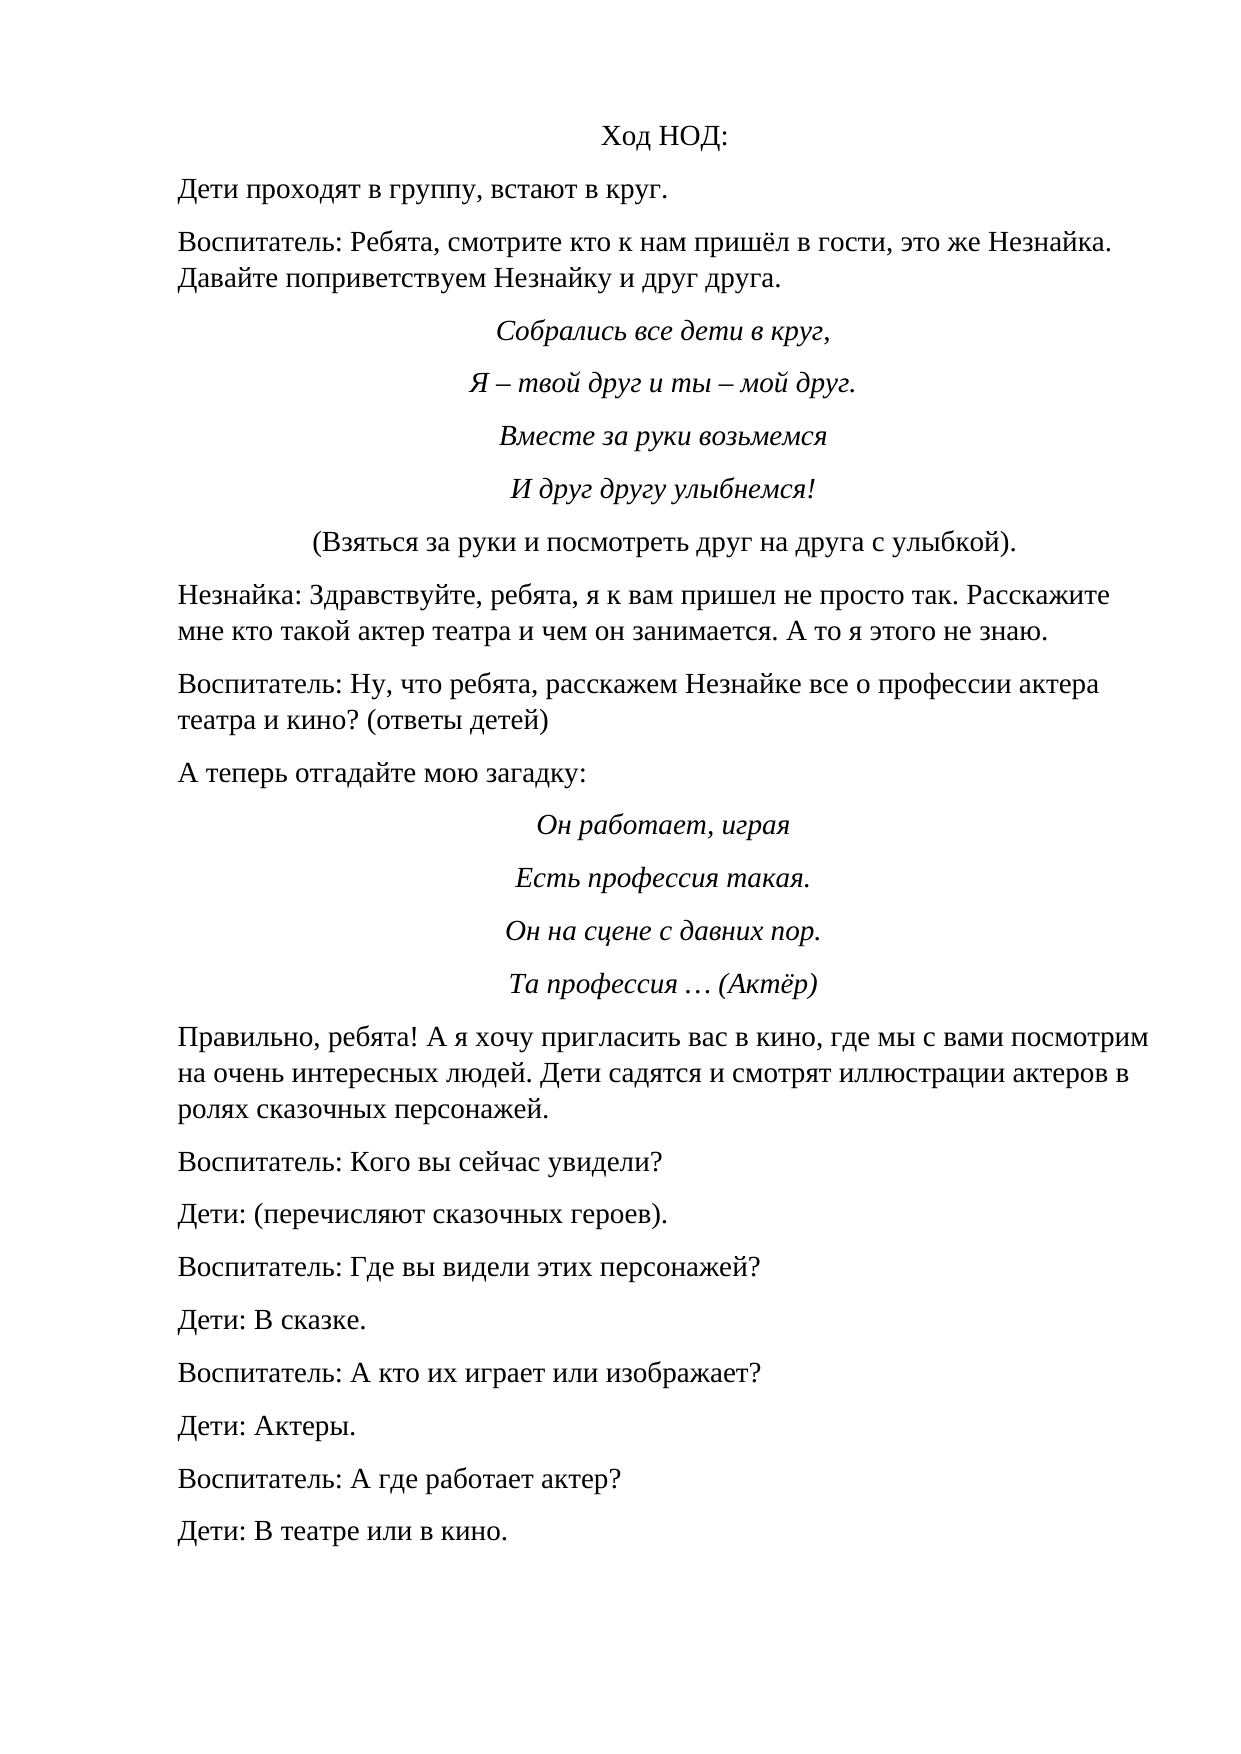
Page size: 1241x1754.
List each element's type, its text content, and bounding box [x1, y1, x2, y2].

text Вместе за руки возьмемся [177, 418, 1152, 452]
text Я – твой друг и ты – мой друг. [177, 366, 1152, 399]
text Воспитатель: Кого вы сейчас увидели? [177, 1144, 1152, 1177]
text Дети: В театре или в кино. [177, 1513, 1152, 1547]
text Есть профессия такая. [177, 860, 1152, 894]
text Собрались все дети в круг, [177, 313, 1152, 346]
text Незнайка: Здравствуйте, ребята, я к вам пришел не просто так. Расскажите мне кто такой актер театра и чем он занимается. А то я этого не знаю. [177, 577, 1152, 646]
text Воспитатель: Ребята, смотрите кто к нам пришёл в гости, это же Незнайка. Давайте поприветствуем Незнайку и друг друга. [177, 224, 1152, 293]
text А теперь отгадайте мою загадку: [177, 755, 1152, 788]
text Воспитатель: Ну, что ребята, расскажем Незнайке все о профессии актера театра и кино? (ответы детей) [177, 666, 1152, 735]
text Воспитатель: А кто их играет или изображает? [177, 1355, 1152, 1389]
text Дети: Актеры. [177, 1408, 1152, 1441]
text Воспитатель: А где работает актер? [177, 1461, 1152, 1494]
text Он на сцене с давних пор. [177, 913, 1152, 947]
text Воспитатель: Где вы видели этих персонажей? [177, 1249, 1152, 1283]
text И друг другу улыбнемся! [177, 471, 1152, 505]
text Правильно, ребята! А я хочу пригласить вас в кино, где мы с вами посмотрим на очень интересных людей. Дети садятся и смотрят иллюстрации актеров в ролях сказочных персонажей. [177, 1019, 1152, 1124]
text Дети: В сказке. [177, 1302, 1152, 1336]
text Та профессия … (Актёр) [177, 966, 1152, 999]
text Дети проходят в группу, встают в круг. [177, 171, 1152, 204]
text Он работает, играя [177, 807, 1152, 841]
text (Взяться за руки и посмотреть друг на друга с улыбкой). [177, 524, 1152, 557]
text Дети: (перечисляют сказочных героев). [177, 1197, 1152, 1230]
text Ход НОД: [177, 118, 1152, 152]
